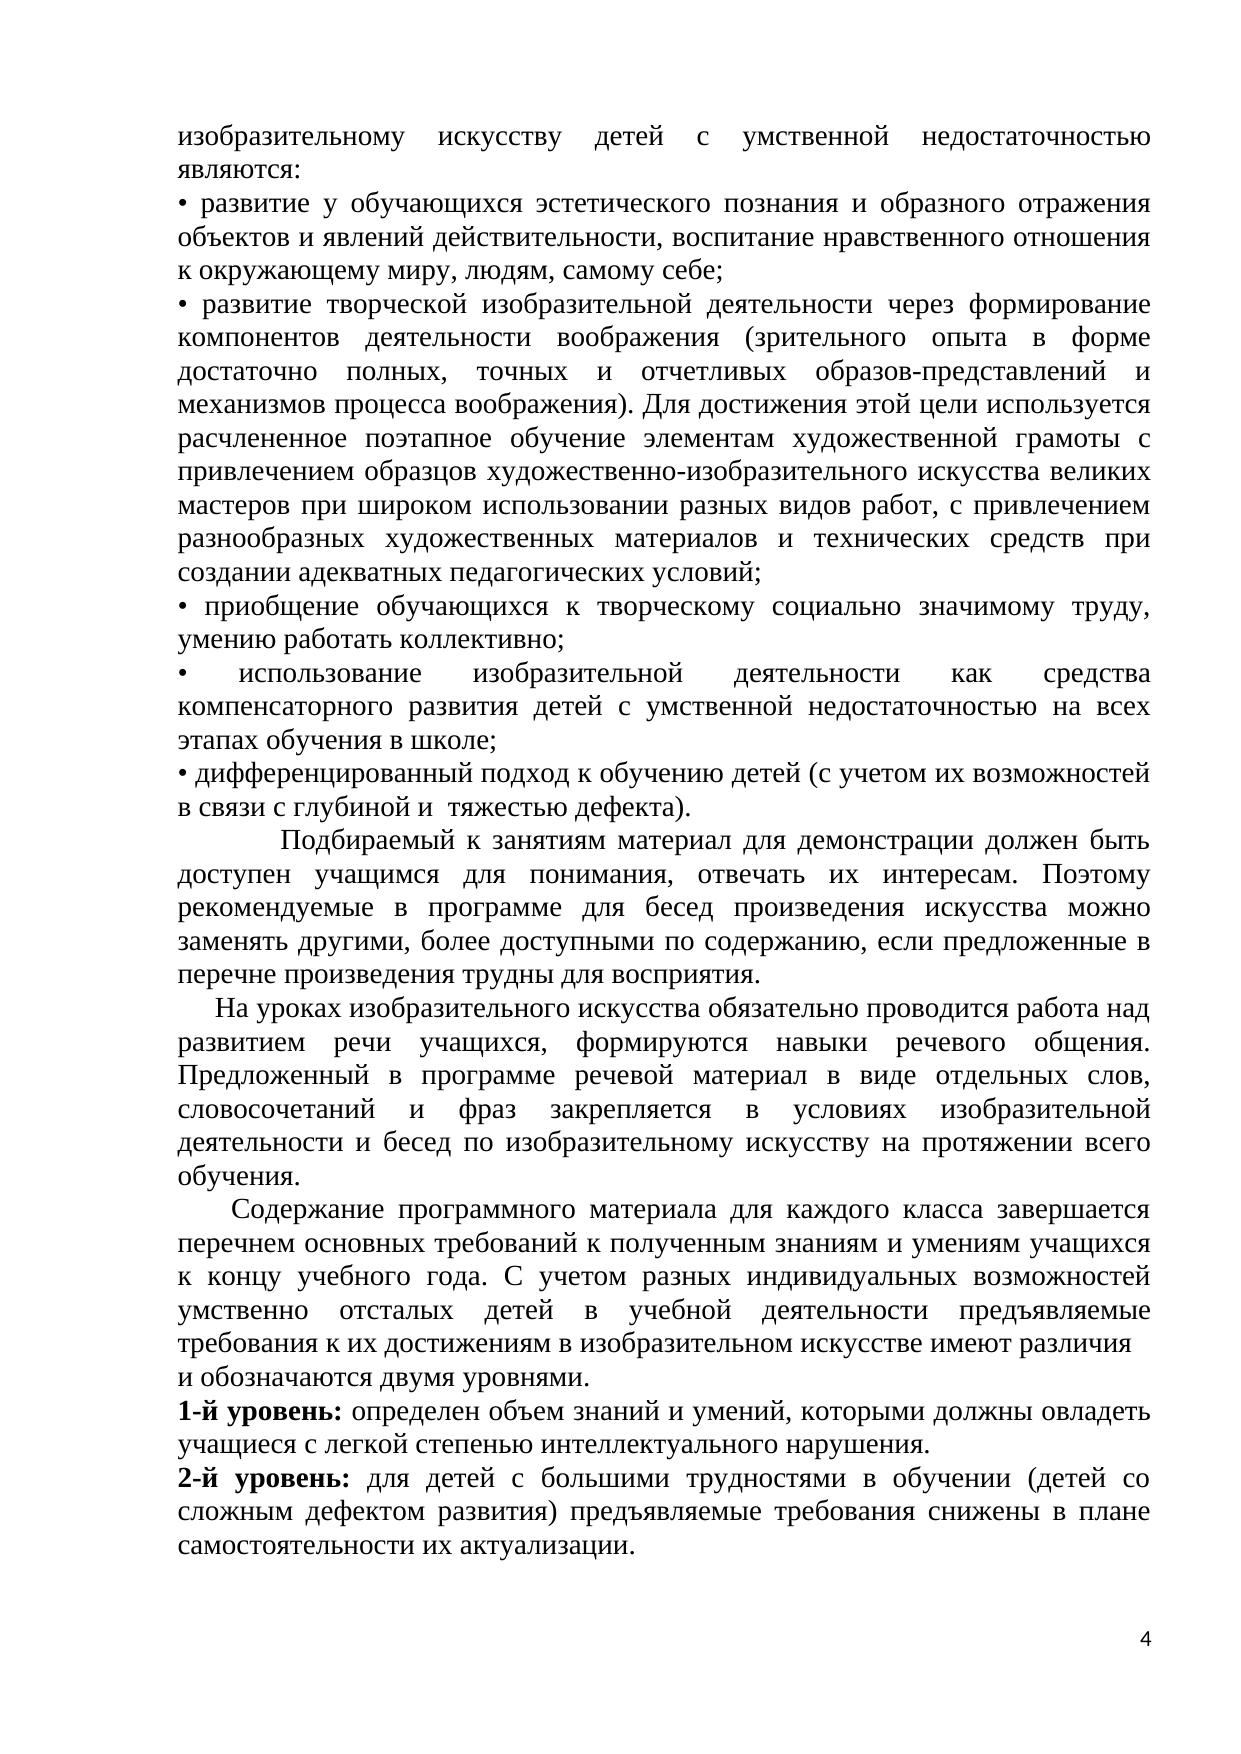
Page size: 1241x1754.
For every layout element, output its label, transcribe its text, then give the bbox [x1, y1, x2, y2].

text • развитие у обучающихся эстетического познания и образного отражения объектов и явлений действительности, воспитание нравственного отношения к окружающему миру, людям, самому себе; [177, 185, 1152, 286]
text На уроках изобразительного искусства обязательно проводится работа над развитием речи учащихся, формируются навыки речевого общения. Предложенный в программе речевой материал в виде отдельных слов, словосочетаний и фраз закрепляется в условиях изобразительной деятельности и бесед по изобразительному искусству на протяжении всего обучения. [177, 990, 1152, 1191]
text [177, 118, 1152, 185]
text • приобщение обучающихся к творческому социально значимому труду, умению работать коллективно; [177, 588, 1152, 655]
text Содержание программного материала для каждого класса завершается перечнем основных требований к полученным знаниям и умениям учащихся к концу учебного года. С учетом разных индивидуальных возможностей умственно отсталых детей в учебной деятельности предъявляемые требования к их достижениям в изобразительном искусстве имеют различия [177, 1191, 1152, 1359]
text 2-й уровень: для детей с большими трудностями в обучении (детей со сложным дефектом развития) предъявляемые требования снижены в плане самостоятельности их актуализации. [177, 1460, 1152, 1560]
text • дифференцированный подход к обучению детей (с учетом их возможностей в связи с глубиной и тяжестью дефекта). [177, 755, 1152, 822]
text • использование изобразительной деятельности как средства компенсаторного развития детей с умственной недостаточностью на всех этапах обучения в школе; [177, 655, 1152, 755]
text 1-й уровень: определен объем знаний и умений, которыми должны овладеть учащиеся с легкой степенью интеллектуального нарушения. [177, 1393, 1152, 1460]
text и обозначаются двумя уровнями. [177, 1359, 1152, 1393]
text • развитие творческой изобразительной деятельности через формирование компонентов деятельности воображения (зрительного опыта в форме достаточно полных, точных и отчетливых образов-представлений и механизмов процесса воображения). Для достижения этой цели используется расчлененное поэтапное обучение элементам художественной грамоты с привлечением образцов художественно-изобразительного искусства великих мастеров при широком использовании разных видов работ, с привлечением разнообразных художественных материалов и технических средств при создании адекватных педагогических условий; [177, 286, 1152, 588]
text Подбираемый к занятиям материал для демонстрации должен быть доступен учащимся для понимания, отвечать их интересам. Поэтому рекомендуемые в программе для бесед произведения искусства можно заменять другими, более доступными по содержанию, если предложенные в перечне произведения трудны для восприятия. [177, 822, 1152, 990]
